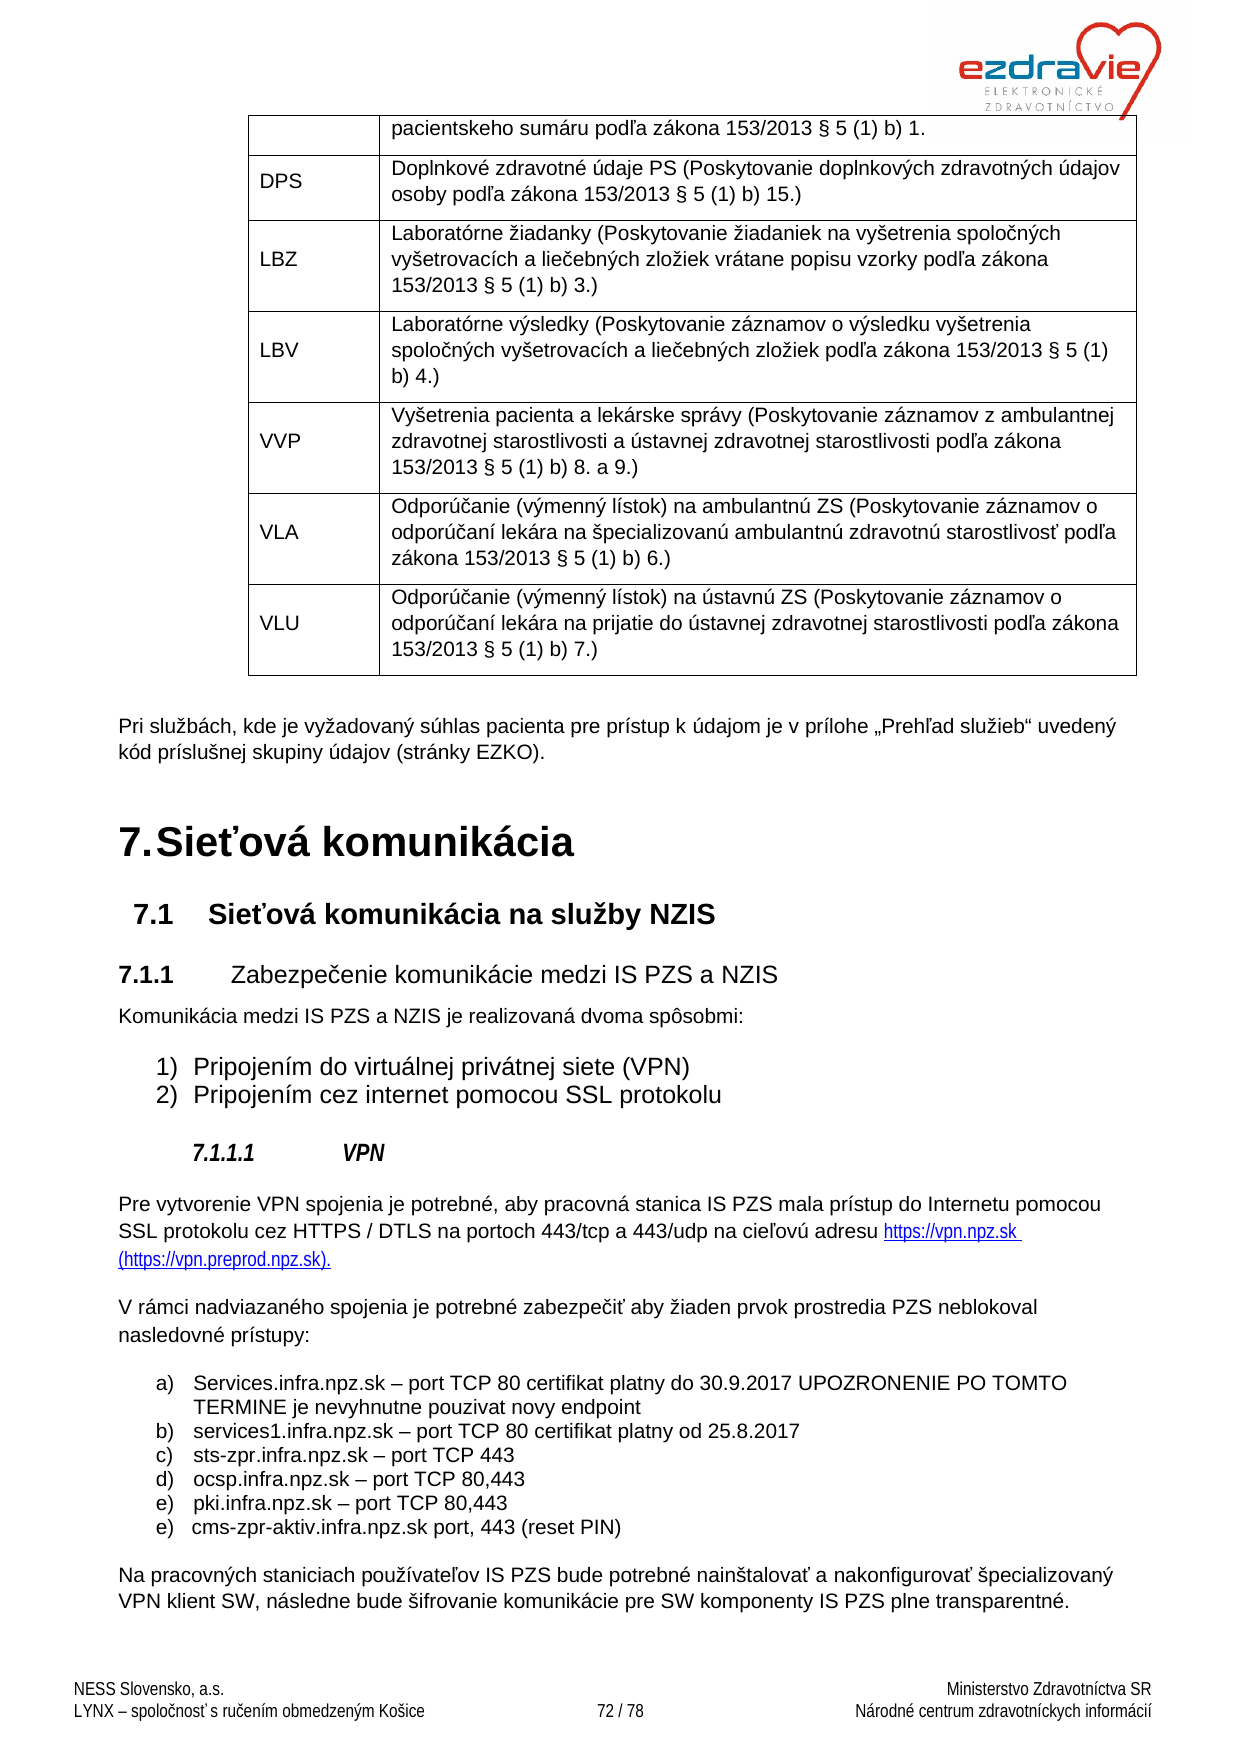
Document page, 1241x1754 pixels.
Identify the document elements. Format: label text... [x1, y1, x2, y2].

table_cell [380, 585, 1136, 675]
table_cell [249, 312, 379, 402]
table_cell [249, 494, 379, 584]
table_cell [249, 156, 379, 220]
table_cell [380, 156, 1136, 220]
list Services.infra.npz.sk – port TCP 80 certifikat platny do 30.9.2017 UPOZRONENIE PO TOMTO TERMINE je nevyhnutne pouzivat novy endpoint [156, 1371, 1137, 1419]
picture [930, 0, 1188, 143]
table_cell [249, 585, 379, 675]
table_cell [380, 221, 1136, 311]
text e) cms-zpr-aktiv.infra.npz.sk port, 443 (reset PIN) [156, 1515, 1137, 1539]
text Na pracovných staniciach používateľov IS PZS bude potrebné nainštalovať a nakonfigurovať špecializovaný VPN klient SW, následne bude šifrovanie komunikácie pre SW komponenty IS PZS plne transparentné. [118, 1563, 1137, 1613]
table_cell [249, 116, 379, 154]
text V rámci nadviazaného spojenia je potrebné zabezpečiť aby žiaden prvok prostredia PZS neblokoval nasledovné prístupy: [118, 1295, 1137, 1347]
subtitle Sieťová komunikácia [118, 817, 1137, 865]
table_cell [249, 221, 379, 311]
subtitle Sieťová komunikácia na služby NZIS [133, 897, 1137, 931]
text Pre vytvorenie VPN spojenia je potrebné, aby pracovná stanica IS PZS mala prístup do Internetu pomocou SSL protokolu cez HTTPS / DTLS na portoch 443/tcp a 443/udp na cieľovú adresu https://vpn.npz.sk (https://vpn.preprod.npz.sk). [118, 1192, 1137, 1271]
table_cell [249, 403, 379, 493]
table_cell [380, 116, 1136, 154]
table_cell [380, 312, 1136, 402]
list ocsp.infra.npz.sk – port TCP 80,443 [156, 1467, 1137, 1491]
subtitle Zabezpečenie komunikácie medzi IS PZS a NZIS [118, 961, 1137, 989]
list sts-zpr.infra.npz.sk – port TCP 443 [156, 1443, 1137, 1467]
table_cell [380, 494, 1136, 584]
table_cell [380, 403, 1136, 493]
list Pripojením cez internet pomocou SSL protokolu [156, 1081, 1137, 1109]
list pki.infra.npz.sk – port TCP 80,443 [156, 1491, 1137, 1515]
subtitle VPN [118, 1138, 1137, 1167]
list services1.infra.npz.sk – port TCP 80 certifikat platny od 25.8.2017 [156, 1419, 1137, 1443]
list Pripojením do virtuálnej privátnej siete (VPN) [156, 1052, 1137, 1081]
text Pri službách, kde je vyžadovaný súhlas pacienta pre prístup k údajom je v prílohe „Prehľad služieb“ uvedený kód príslušnej skupiny údajov (stránky EZKO). [118, 714, 1137, 764]
text Komunikácia medzi IS PZS a NZIS je realizovaná dvoma spôsobmi: [118, 1003, 1137, 1027]
